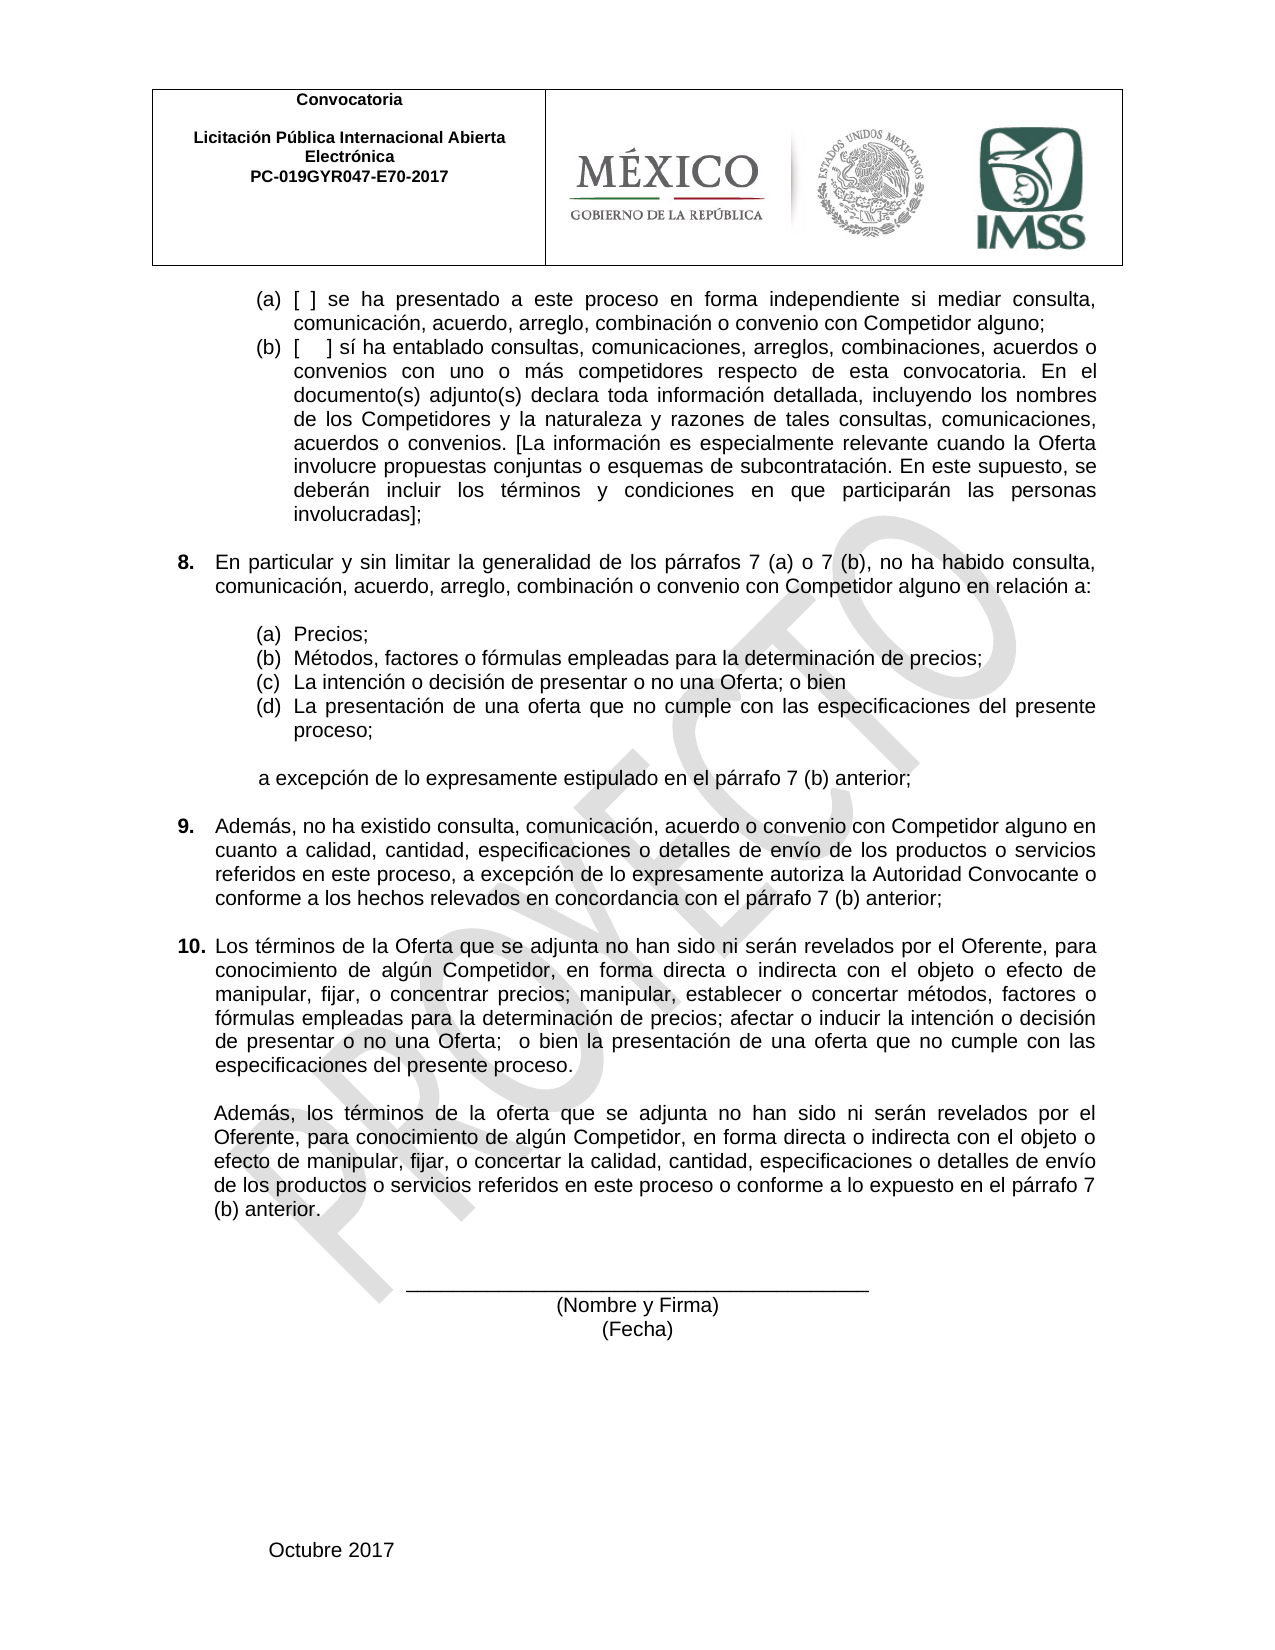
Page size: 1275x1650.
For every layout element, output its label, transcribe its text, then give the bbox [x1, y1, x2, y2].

list En particular y sin limitar la generalidad de los párrafos 7 (a) o 7 (b), no ha habido consulta, comunicación, acuerdo, arreglo, combinación o convenio con Competidor alguno en relación a: [177, 550, 1098, 598]
list Métodos, factores o fórmulas empleadas para la determinación de precios; [256, 646, 1098, 670]
list Precios; [256, 622, 1098, 646]
text (Nombre y Firma) [177, 1293, 1098, 1317]
list [ ] sí ha entablado consultas, comunicaciones, arreglos, combinaciones, acuerdos o convenios con uno o más competidores respecto de esta convocatoria. En el documento(s) adjunto(s) declara toda información detallada, incluyendo los nombres de los Competidores y la naturaleza y razones de tales consultas, comunicaciones, acuerdos o convenios. [La información es especialmente relevante cuando la Oferta involucre propuestas conjuntas o esquemas de subcontratación. En este supuesto, se deberán incluir los términos y condiciones en que participarán las personas involucradas]; [256, 334, 1098, 526]
picture [567, 116, 928, 248]
picture [972, 117, 1087, 256]
list La intención o decisión de presentar o no una Oferta; o bien [256, 670, 1098, 694]
text ________________________________________ [177, 1269, 1098, 1293]
text (Fecha) [177, 1317, 1098, 1341]
list [ ] se ha presentado a este proceso en forma independiente si mediar consulta, comunicación, acuerdo, arreglo, combinación o convenio con Competidor alguno; [256, 287, 1098, 334]
list Los términos de la Oferta que se adjunta no han sido ni serán revelados por el Oferente, para conocimiento de algún Competidor, en forma directa o indirecta con el objeto o efecto de manipular, fijar, o concentrar precios; manipular, establecer o concertar métodos, factores o fórmulas empleadas para la determinación de precios; afectar o inducir la intención o decisión de presentar o no una Oferta; o bien la presentación de una oferta que no cumple con las especificaciones del presente proceso. [177, 933, 1098, 1077]
list La presentación de una oferta que no cumple con las especificaciones del presente proceso; [256, 694, 1098, 742]
list a excepción de lo expresamente estipulado en el párrafo 7 (b) anterior; [252, 766, 1098, 790]
list Además, no ha existido consulta, comunicación, acuerdo o convenio con Competidor alguno en cuanto a calidad, cantidad, especificaciones o detalles de envío de los productos o servicios referidos en este proceso, a excepción de lo expresamente autoriza la Autoridad Convocante o conforme a los hechos relevados en concordancia con el párrafo 7 (b) anterior; [177, 814, 1098, 909]
list Además, los términos de la oferta que se adjunta no han sido ni serán revelados por el Oferente, para conocimiento de algún Competidor, en forma directa o indirecta con el objeto o efecto de manipular, fijar, o concertar la calidad, cantidad, especificaciones o detalles de envío de los productos o servicios referidos en este proceso o conforme a lo expuesto en el párrafo 7 (b) anterior. [213, 1101, 1098, 1221]
